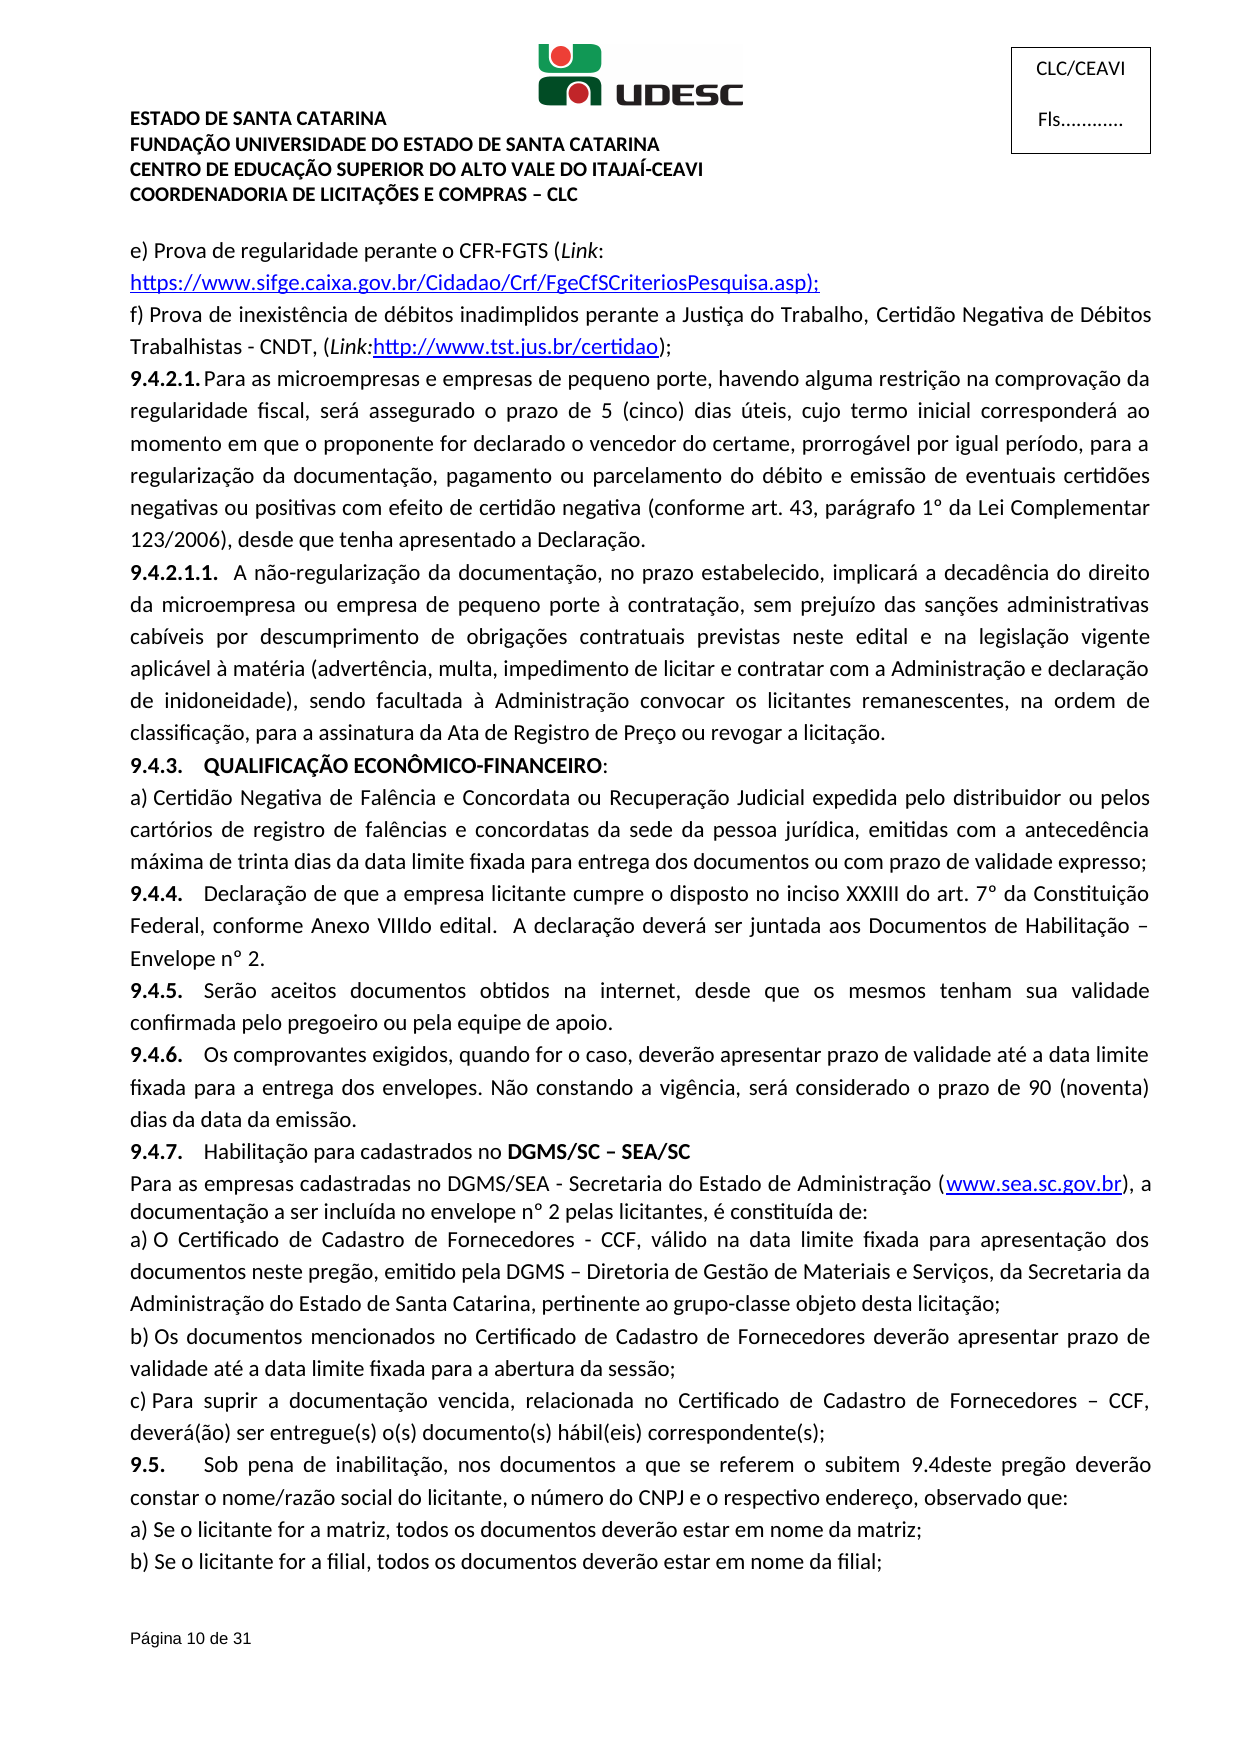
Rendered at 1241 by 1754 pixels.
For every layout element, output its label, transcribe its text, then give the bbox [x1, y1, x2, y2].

list Para as microempresas e empresas de pequeno porte, havendo alguma restrição na comprovação da regularidade fiscal, será assegurado o prazo de 5 (cinco) dias úteis, cujo termo inicial corresponderá ao momento em que o proponente for declarado o vencedor do certame, prorrogável por igual período, para a regularização da documentação, pagamento ou parcelamento do débito e emissão de eventuais certidões negativas ou positivas com efeito de certidão negativa (conforme art. 43, parágrafo 1º da Lei Complementar 123/2006), desde que tenha apresentado a Declaração. [130, 364, 1152, 553]
text Para as empresas cadastradas no DGMS/SEA - Secretaria do Estado de Administração (www.sea.sc.gov.br), a documentação a ser incluída no envelope nº 2 pelas licitantes, é constituída de: [130, 1169, 1152, 1225]
list Certidão Negativa de Falência e Concordata ou Recuperação Judicial expedida pelo distribuidor ou pelos cartórios de registro de falências e concordatas da sede da pessoa jurídica, emitidas com a antecedência máxima de trinta dias da data limite fixada para entrega dos documentos ou com prazo de validade expresso; [130, 783, 1152, 875]
list QUALIFICAÇÃO ECONÔMICO-FINANCEIRO: [130, 751, 1152, 779]
list Prova de regularidade perante o CFR-FGTS (Link: https://www.sifge.caixa.gov.br/Cidadao/Crf/FgeCfSCriteriosPesquisa.asp); [130, 236, 1152, 296]
list A não-regularização da documentação, no prazo estabelecido, implicará a decadência do direito da microempresa ou empresa de pequeno porte à contratação, sem prejuízo das sanções administrativas cabíveis por descumprimento de obrigações contratuais previstas neste edital e na legislação vigente aplicável à matéria (advertência, multa, impedimento de licitar e contratar com a Administração e declaração de inidoneidade), sendo facultada à Administração convocar os licitantes remanescentes, na ordem de classificação, para a assinatura da Ata de Registro de Preço ou revogar a licitação. [130, 558, 1152, 747]
list Prova de inexistência de débitos inadimplidos perante a Justiça do Trabalho, Certidão Negativa de Débitos Trabalhistas - CNDT, (Link:http://www.tst.jus.br/certidao); [130, 300, 1152, 360]
list Para suprir a documentação vencida, relacionada no Certificado de Cadastro de Fornecedores – CCF, deverá(ão) ser entregue(s) o(s) documento(s) hábil(eis) correspondente(s); [130, 1386, 1152, 1446]
list O Certificado de Cadastro de Fornecedores - CCF, válido na data limite fixada para apresentação dos documentos neste pregão, emitido pela DGMS – Diretoria de Gestão de Materiais e Serviços, da Secretaria da Administração do Estado de Santa Catarina, pertinente ao grupo-classe objeto desta licitação; [130, 1225, 1152, 1318]
list Declaração de que a empresa licitante cumpre o disposto no inciso XXXIII do art. 7º da Constituição Federal, conforme Anexo VIIIdo edital. A declaração deverá ser juntada aos Documentos de Habilitação – Envelope nº 2. [130, 879, 1152, 972]
list Serão aceitos documentos obtidos na internet, desde que os mesmos tenham sua validade confirmada pelo pregoeiro ou pela equipe de apoio. [130, 976, 1152, 1036]
list Habilitação para cadastrados no DGMS/SC – SEA/SC [130, 1137, 1152, 1165]
list Se o licitante for a filial, todos os documentos deverão estar em nome da filial; [130, 1547, 1152, 1575]
list Sob pena de inabilitação, nos documentos a que se referem o subitem 9.4deste pregão deverão constar o nome/razão social do licitante, o número do CNPJ e o respectivo endereço, observado que: [130, 1451, 1152, 1511]
list Os documentos mencionados no Certificado de Cadastro de Fornecedores deverão apresentar prazo de validade até a data limite fixada para a abertura da sessão; [130, 1322, 1152, 1382]
list Os comprovantes exigidos, quando for o caso, deverão apresentar prazo de validade até a data limite fixada para a entrega dos envelopes. Não constando a vigência, será considerado o prazo de 90 (noventa) dias da data da emissão. [130, 1040, 1152, 1133]
picture [538, 44, 744, 106]
list Se o licitante for a matriz, todos os documentos deverão estar em nome da matriz; [130, 1515, 1152, 1543]
